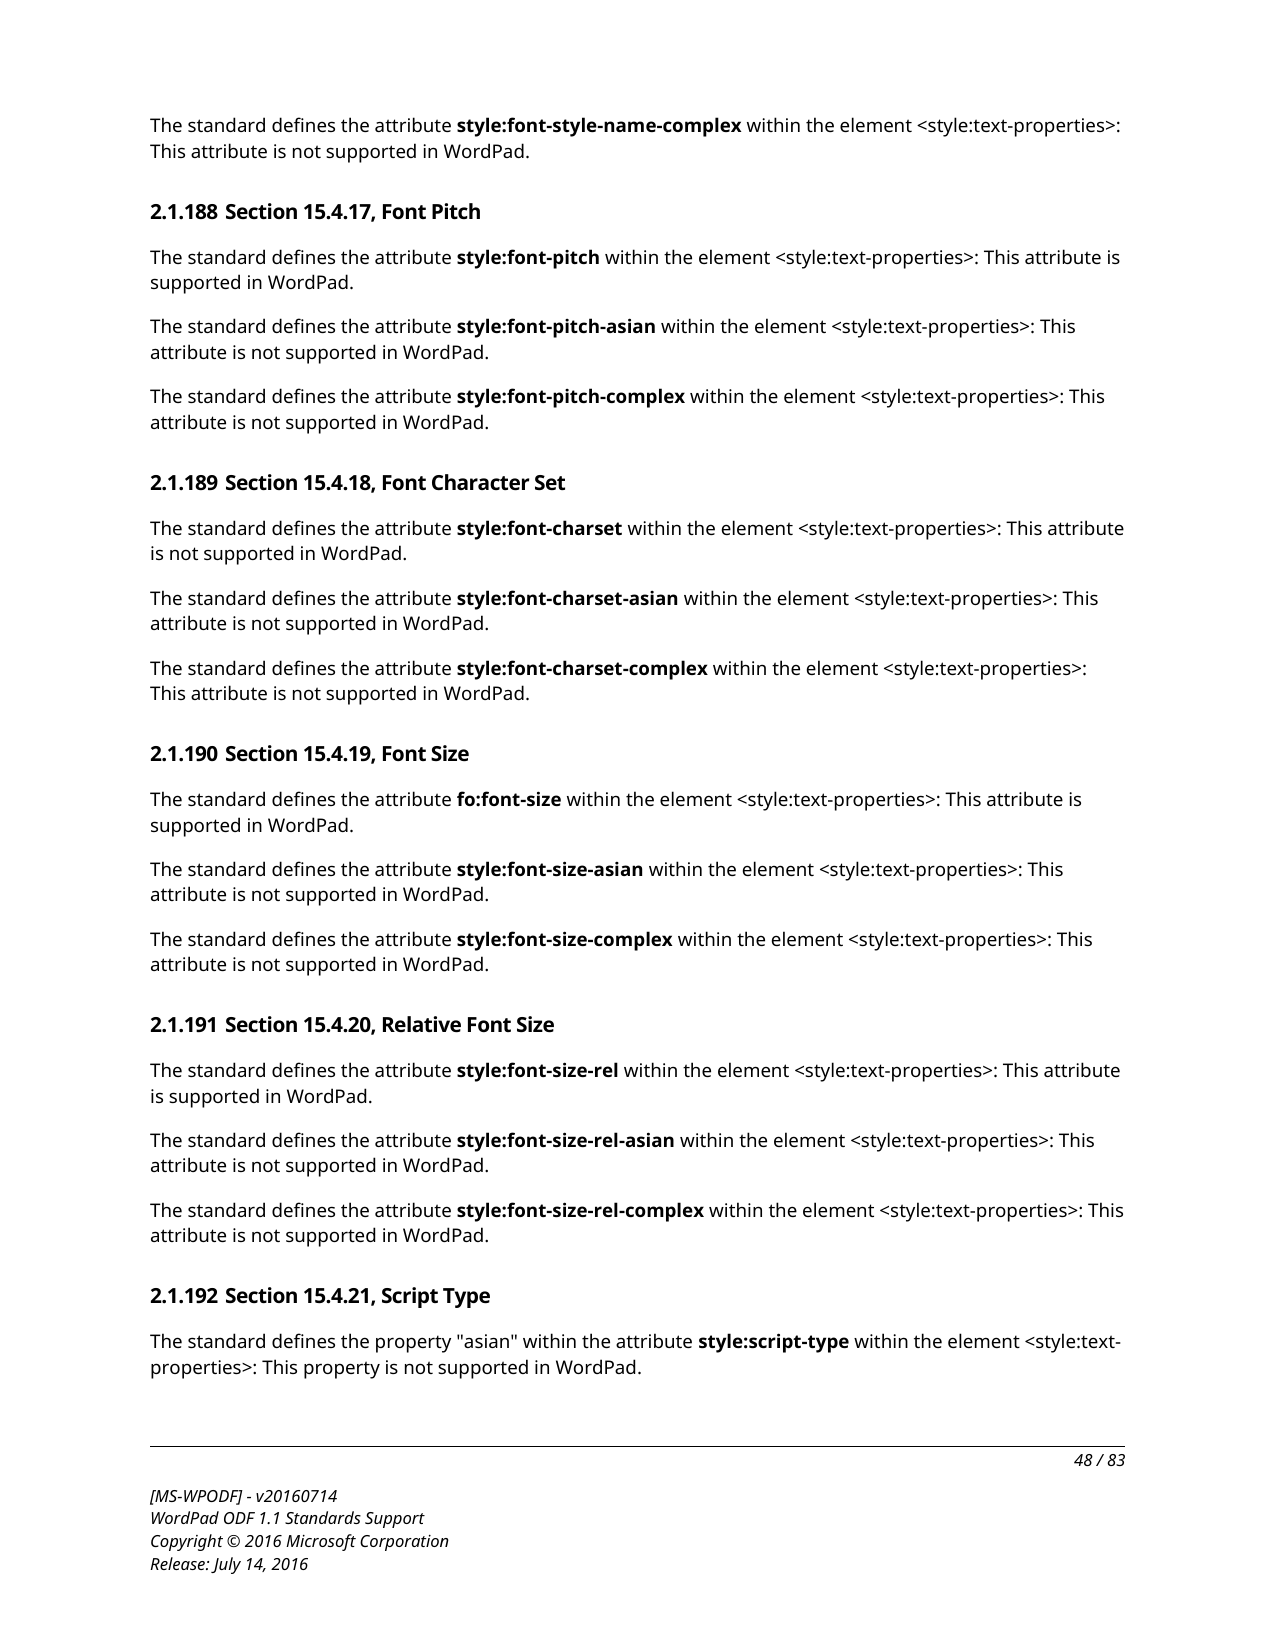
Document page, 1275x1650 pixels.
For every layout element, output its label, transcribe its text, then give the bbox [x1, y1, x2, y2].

text The standard defines the attribute style:font-size-rel-asian within the element <style:text-properties>: This attribute is not supported in WordPad. [150, 1127, 1125, 1178]
text The standard defines the attribute style:font-size-rel within the element <style:text-properties>: This attribute is supported in WordPad. [150, 1057, 1125, 1108]
text The standard defines the attribute style:font-charset-asian within the element <style:text-properties>: This attribute is not supported in WordPad. [150, 585, 1125, 636]
text The standard defines the property "asian" within the attribute style:script-type within the element <style:text-properties>: This property is not supported in WordPad. [150, 1329, 1125, 1380]
text The standard defines the attribute style:font-charset within the element <style:text-properties>: This attribute is not supported in WordPad. [150, 515, 1125, 566]
text The standard defines the attribute fo:font-size within the element <style:text-properties>: This attribute is supported in WordPad. [150, 786, 1125, 837]
subtitle Section 15.4.19, Font Size [150, 739, 1125, 768]
text The standard defines the attribute style:font-pitch-complex within the element <style:text-properties>: This attribute is not supported in WordPad. [150, 384, 1125, 435]
subtitle Section 15.4.21, Script Type [150, 1281, 1125, 1310]
subtitle Section 15.4.20, Relative Font Size [150, 1010, 1125, 1039]
text The standard defines the attribute style:font-pitch within the element <style:text-properties>: This attribute is supported in WordPad. [150, 244, 1125, 295]
text The standard defines the attribute style:font-style-name-complex within the element <style:text-properties>: This attribute is not supported in WordPad. [150, 112, 1125, 163]
text The standard defines the attribute style:font-size-rel-complex within the element <style:text-properties>: This attribute is not supported in WordPad. [150, 1197, 1125, 1248]
subtitle Section 15.4.17, Font Pitch [150, 197, 1125, 225]
subtitle Section 15.4.18, Font Character Set [150, 468, 1125, 496]
text The standard defines the attribute style:font-size-complex within the element <style:text-properties>: This attribute is not supported in WordPad. [150, 926, 1125, 977]
text The standard defines the attribute style:font-size-asian within the element <style:text-properties>: This attribute is not supported in WordPad. [150, 856, 1125, 907]
text The standard defines the attribute style:font-charset-complex within the element <style:text-properties>: This attribute is not supported in WordPad. [150, 655, 1125, 706]
text The standard defines the attribute style:font-pitch-asian within the element <style:text-properties>: This attribute is not supported in WordPad. [150, 314, 1125, 365]
